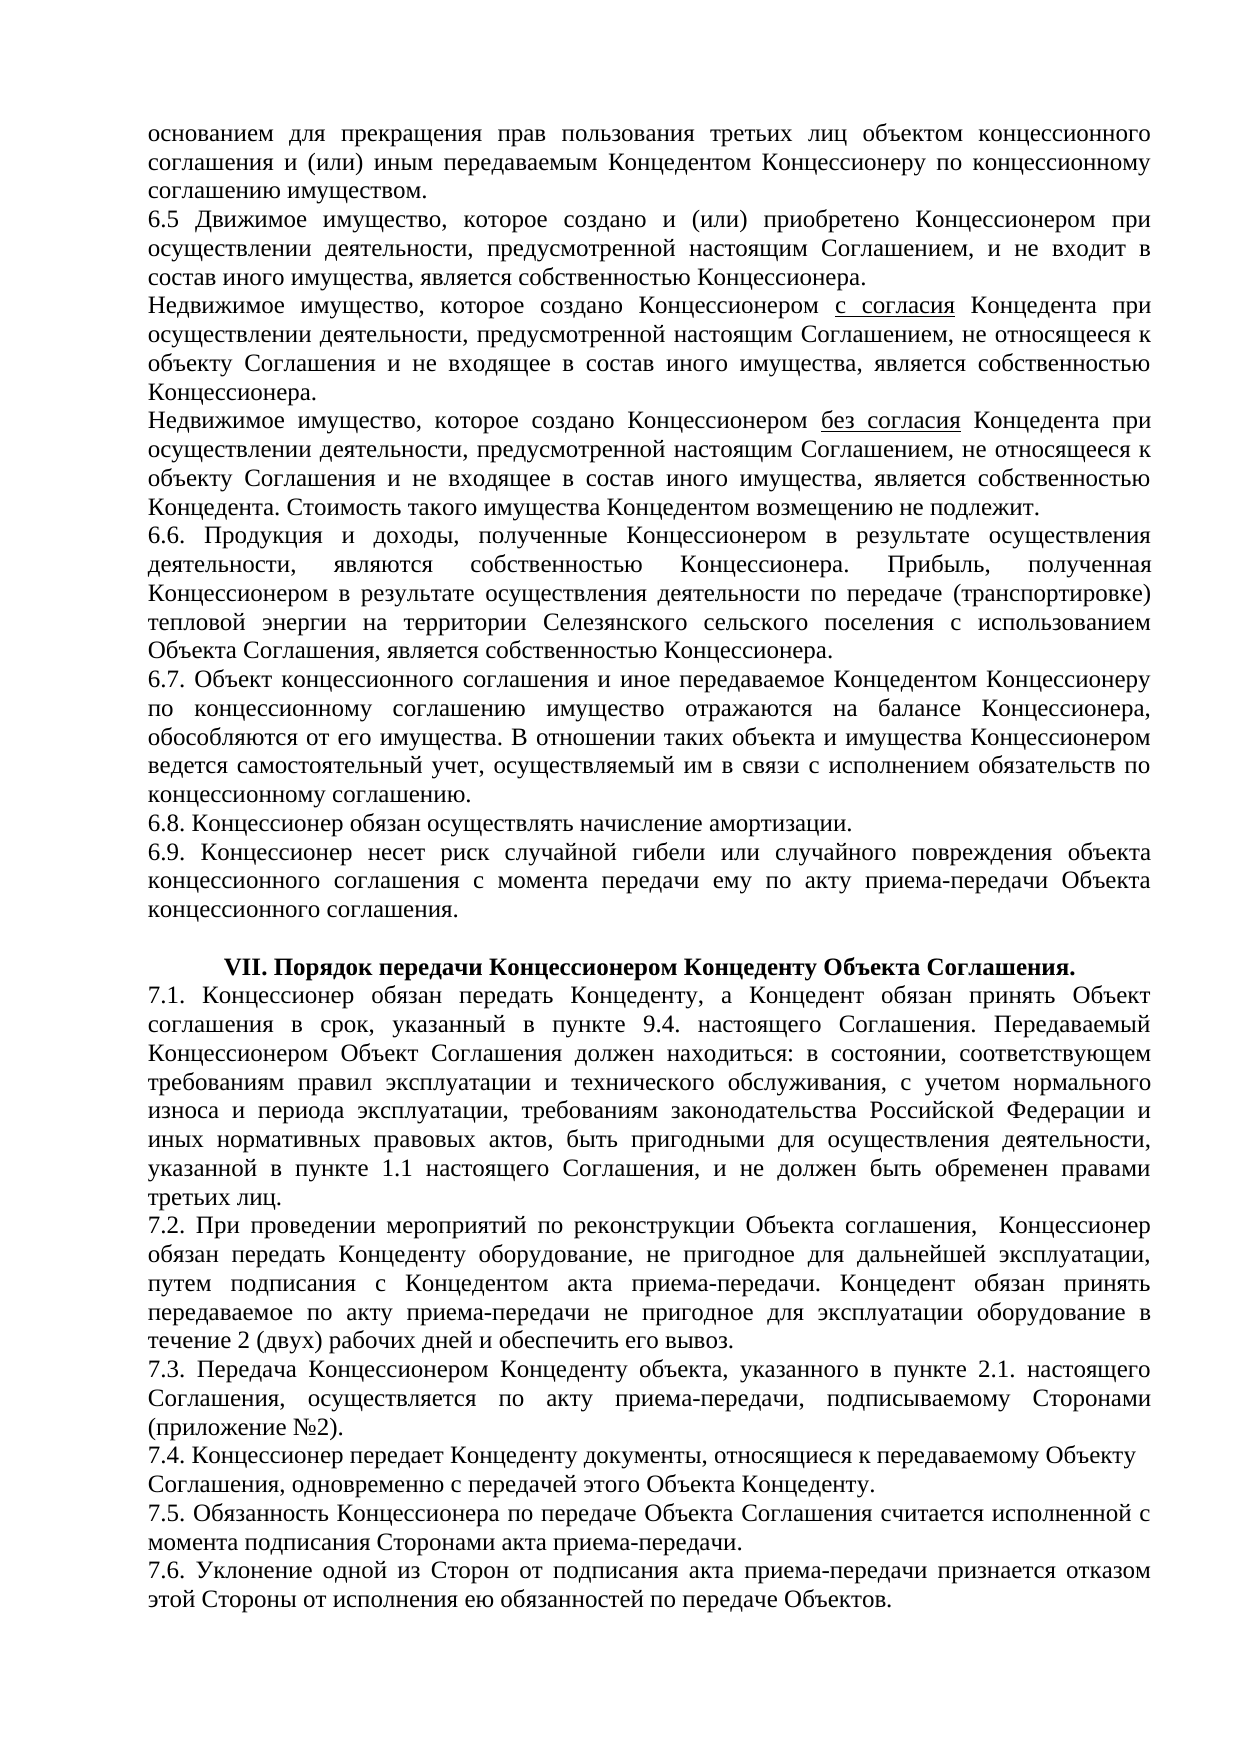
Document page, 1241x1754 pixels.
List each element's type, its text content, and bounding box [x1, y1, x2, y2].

text 6.7. Объект концессионного соглашения и иное передаваемое Концедентом Концессионеру по концессионному соглашению имущество отражаются на балансе Концессионера, обособляются от его имущества. В отношении таких объекта и имущества Концессионером ведется самостоятельный учет, осуществляемый им в связи с исполнением обязательств по концессионному соглашению. [148, 664, 1152, 808]
text 7.5. Обязанность Концессионера по передаче Объекта Соглашения считается исполненной с момента подписания Сторонами акта приема-передачи. [148, 1498, 1152, 1556]
text 7.6. Уклонение одной из Сторон от подписания акта приема-передачи признается отказом этой Стороны от исполнения ею обязанностей по передаче Объектов. [148, 1556, 1152, 1613]
text Недвижимое имущество, которое создано Концессионером без согласия Концедента при осуществлении деятельности, предусмотренной настоящим Соглашением, не относящееся к объекту Соглашения и не входящее в состав иного имущества, является собственностью Концедента. Стоимость такого имущества Концедентом возмещению не подлежит. [148, 406, 1152, 521]
text 6.9. Концессионер несет риск случайной гибели или случайного повреждения объекта концессионного соглашения с момента передачи ему по акту приема-передачи Объекта концессионного соглашения. [148, 837, 1152, 923]
text 6.6. Продукция и доходы, полученные Концессионером в результате осуществления деятельности, являются собственностью Концессионера. Прибыль, полученная Концессионером в результате осуществления деятельности по передаче (транспортировке) тепловой энергии на территории Селезянского сельского поселения с использованием Объекта Соглашения, является собственностью Концессионера. [148, 521, 1152, 664]
text 7.3. Передача Концессионером Концеденту объекта, указанного в пункте 2.1. настоящего Соглашения, осуществляется по акту приема-передачи, подписываемому Сторонами (приложение №2). [148, 1354, 1152, 1441]
text 7.1. Концессионер обязан передать Концеденту, а Концедент обязан принять Объект соглашения в срок, указанный в пункте 9.4. настоящего Соглашения. Передаваемый Концессионером Объект Соглашения должен находиться: в состоянии, соответствующем требованиям правил эксплуатации и технического обслуживания, с учетом нормального износа и периода эксплуатации, требованиям законодательства Российской Федерации и иных нормативных правовых актов, быть пригодными для осуществления деятельности, указанной в пункте 1.1 настоящего Соглашения, и не должен быть обременен правами третьих лиц. [148, 981, 1152, 1211]
text 7.2. При проведении мероприятий по реконструкции Объекта соглашения, Концессионер обязан передать Концеденту оборудование, не пригодное для дальнейшей эксплуатации, путем подписания с Концедентом акта приема-передачи. Концедент обязан принять передаваемое по акту приема-передачи не пригодное для эксплуатации оборудование в течение 2 (двух) рабочих дней и обеспечить его вывоз. [148, 1211, 1152, 1354]
text 6.8. Концессионер обязан осуществлять начисление амортизации. [148, 808, 1152, 837]
text 7.4. Концессионер передает Концеденту документы, относящиеся к передаваемому Объекту [148, 1441, 1152, 1469]
text VII. Порядок передачи Концессионером Концеденту Объекта Соглашения. [148, 952, 1152, 981]
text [148, 118, 1152, 204]
text 6.5 Движимое имущество, которое создано и (или) приобретено Концессионером при осуществлении деятельности, предусмотренной настоящим Соглашением, и не входит в состав иного имущества, является собственностью Концессионера. [148, 204, 1152, 291]
text Соглашения, одновременно с передачей этого Объекта Концеденту. [148, 1469, 1152, 1498]
text Недвижимое имущество, которое создано Концессионером с согласия Концедента при осуществлении деятельности, предусмотренной настоящим Соглашением, не относящееся к объекту Соглашения и не входящее в состав иного имущества, является собственностью Концессионера. [148, 291, 1152, 406]
